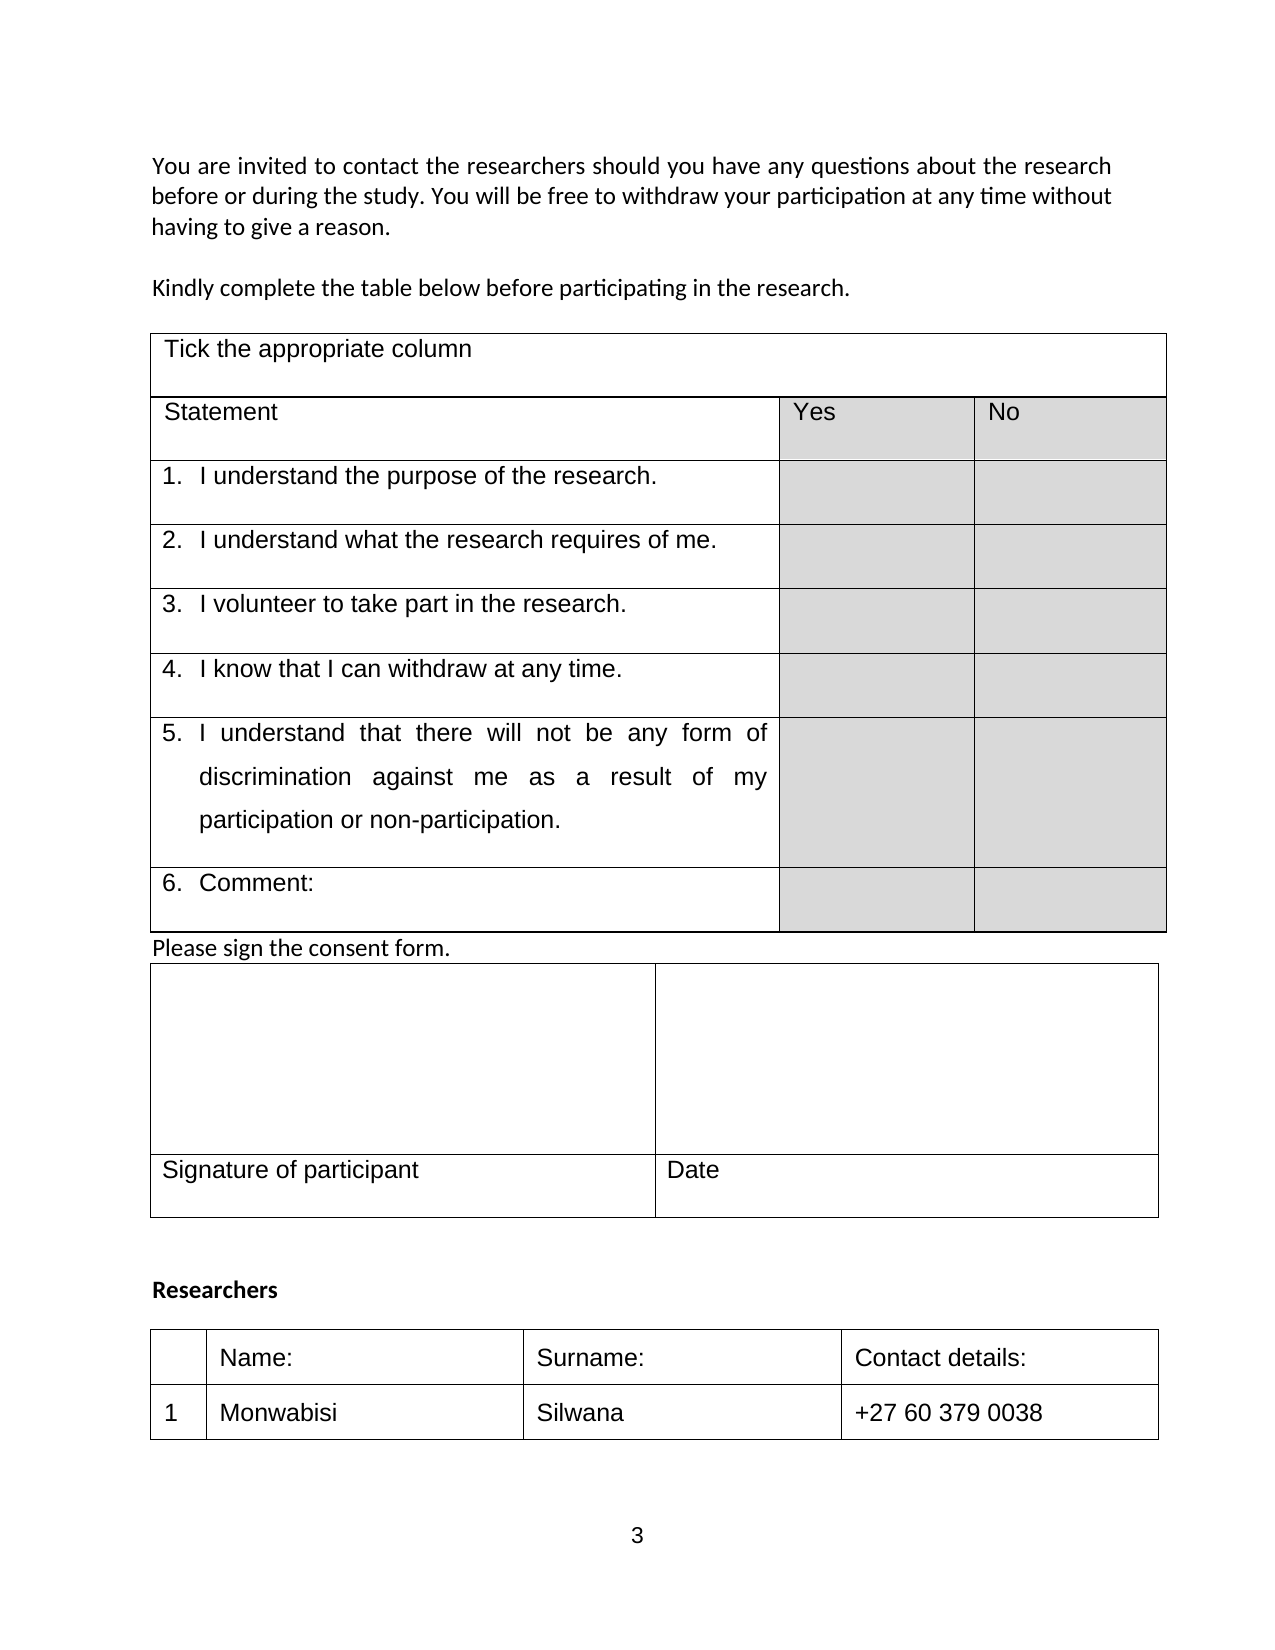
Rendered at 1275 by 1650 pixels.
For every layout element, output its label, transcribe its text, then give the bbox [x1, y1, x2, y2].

table_cell Yes [780, 398, 974, 459]
table_cell +27 60 379 0038 [842, 1385, 1158, 1439]
table_cell [975, 461, 1166, 524]
table_cell I understand the purpose of the research. [151, 461, 779, 524]
table_cell [975, 718, 1166, 867]
table_cell I know that I can withdraw at any time. [151, 654, 779, 717]
table_header Surname: [524, 1330, 841, 1384]
table_cell [975, 868, 1166, 931]
table_header Contact details: [842, 1330, 1158, 1384]
table_header [151, 964, 655, 1154]
text Please sign the consent form. [151, 933, 1113, 963]
table_header [656, 964, 1158, 1154]
table_cell Statement [151, 398, 779, 459]
table_cell Silwana [524, 1385, 841, 1439]
text Kindly complete the table below before participating in the research. [151, 272, 1124, 303]
table_cell [780, 654, 974, 717]
table_cell [780, 718, 974, 867]
table_cell [975, 654, 1166, 717]
table_cell I understand that there will not be any form of discrimination against me as a result of my participation or non-participation. [151, 718, 779, 867]
table_cell I understand what the research requires of me. [151, 525, 779, 588]
table_cell [780, 525, 974, 588]
table_cell Comment: [151, 868, 779, 931]
table_header Tick the appropriate column [151, 334, 1166, 396]
table_cell [780, 589, 974, 653]
table_cell [780, 461, 974, 524]
table_header Name: [207, 1330, 523, 1384]
table_cell [975, 525, 1166, 588]
table_cell Date [656, 1155, 1158, 1217]
table_cell 1 [151, 1385, 206, 1439]
table_cell [975, 589, 1166, 653]
table_header [151, 1330, 206, 1384]
table_cell No [975, 398, 1166, 459]
table_cell I volunteer to take part in the research. [151, 589, 779, 653]
text Researchers [151, 1274, 1113, 1304]
text You are invited to contact the researchers should you have any questions about the research before or during the study. You will be free to withdraw your participation at any time without having to give a reason. [151, 150, 1113, 242]
table_cell [780, 868, 974, 931]
table_cell Monwabisi [207, 1385, 523, 1439]
table_cell Signature of participant [151, 1155, 655, 1217]
